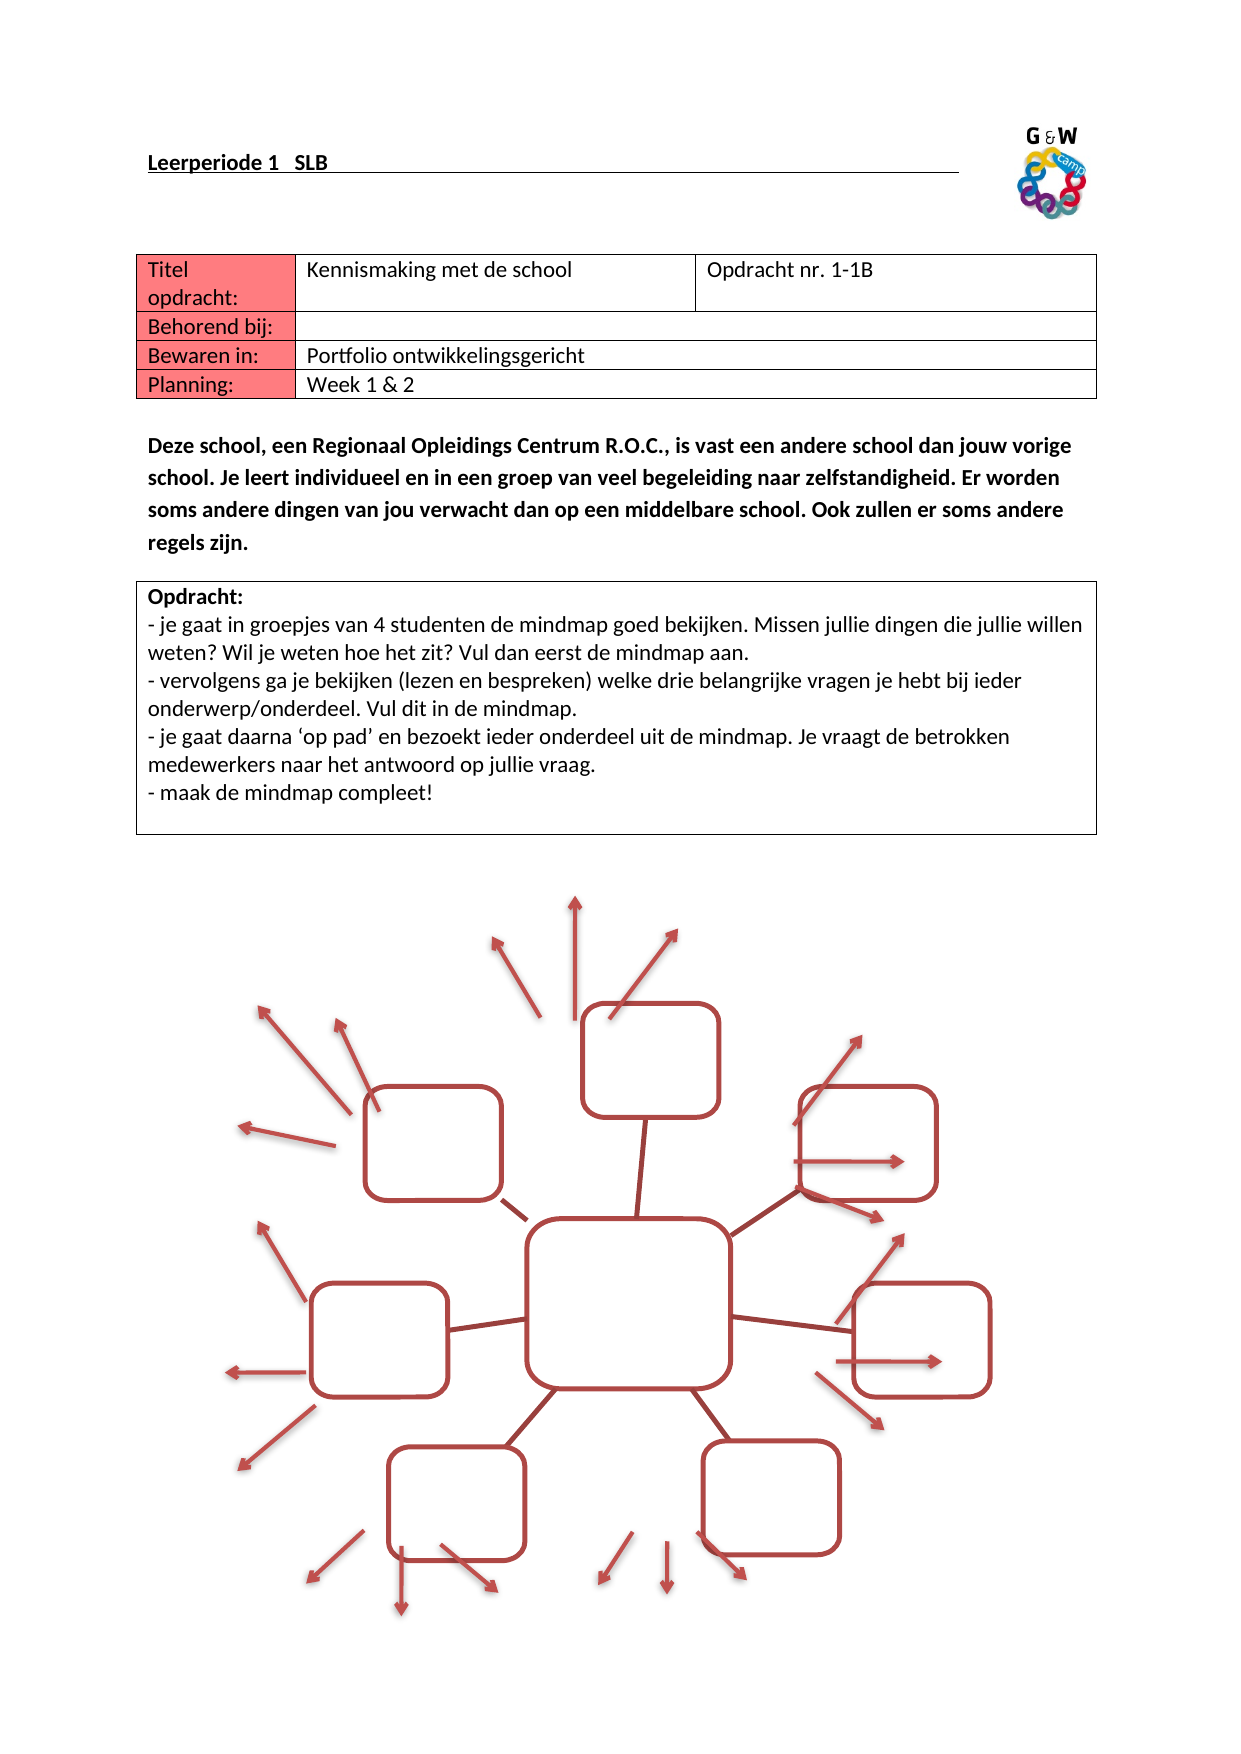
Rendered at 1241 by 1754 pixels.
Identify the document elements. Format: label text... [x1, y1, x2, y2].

table_cell Bewaren in: [137, 341, 295, 369]
table_cell Behorend bij: [137, 312, 295, 340]
table_header Opdracht: - je gaat in groepjes van 4 studenten de mindmap goed bekijken. Missen jullie dingen die jullie willen weten? Wil je weten hoe het zit? Vul dan eerst de mindmap aan. - vervolgens ga je bekijken (lezen en bespreken) welke drie belangrijke vragen je hebt bij ieder onderwerp/onderdeel. Vul dit in de mindmap. - je gaat daarna ‘op pad’ en bezoekt ieder onderdeel uit de mindmap. Je vraagt de betrokken medewerkers naar het antwoord op jullie vraag. - maak de mindmap compleet! [137, 582, 1096, 834]
table_cell Planning: [137, 370, 295, 398]
table_cell [296, 312, 1096, 340]
table_cell Portfolio ontwikkelingsgericht [296, 341, 1096, 369]
picture [1014, 123, 1091, 148]
table_cell Week 1 & 2 [296, 370, 1096, 398]
text Leerperiode 1 SLB [148, 148, 1093, 176]
table_header Opdracht nr. 1-1B [696, 255, 1096, 311]
text Deze school, een Regionaal Opleidings Centrum R.O.C., is vast een andere school dan jouw vorige school. Je leert individueel en in een groep van veel begeleiding naar zelfstandigheid. Er worden soms andere dingen van jou verwacht dan op een middelbare school. Ook zullen er soms andere regels zijn. [148, 399, 1093, 556]
picture [1014, 176, 1091, 221]
table_header Kennismaking met de school [296, 255, 695, 311]
table_header Titel opdracht: [137, 255, 295, 311]
